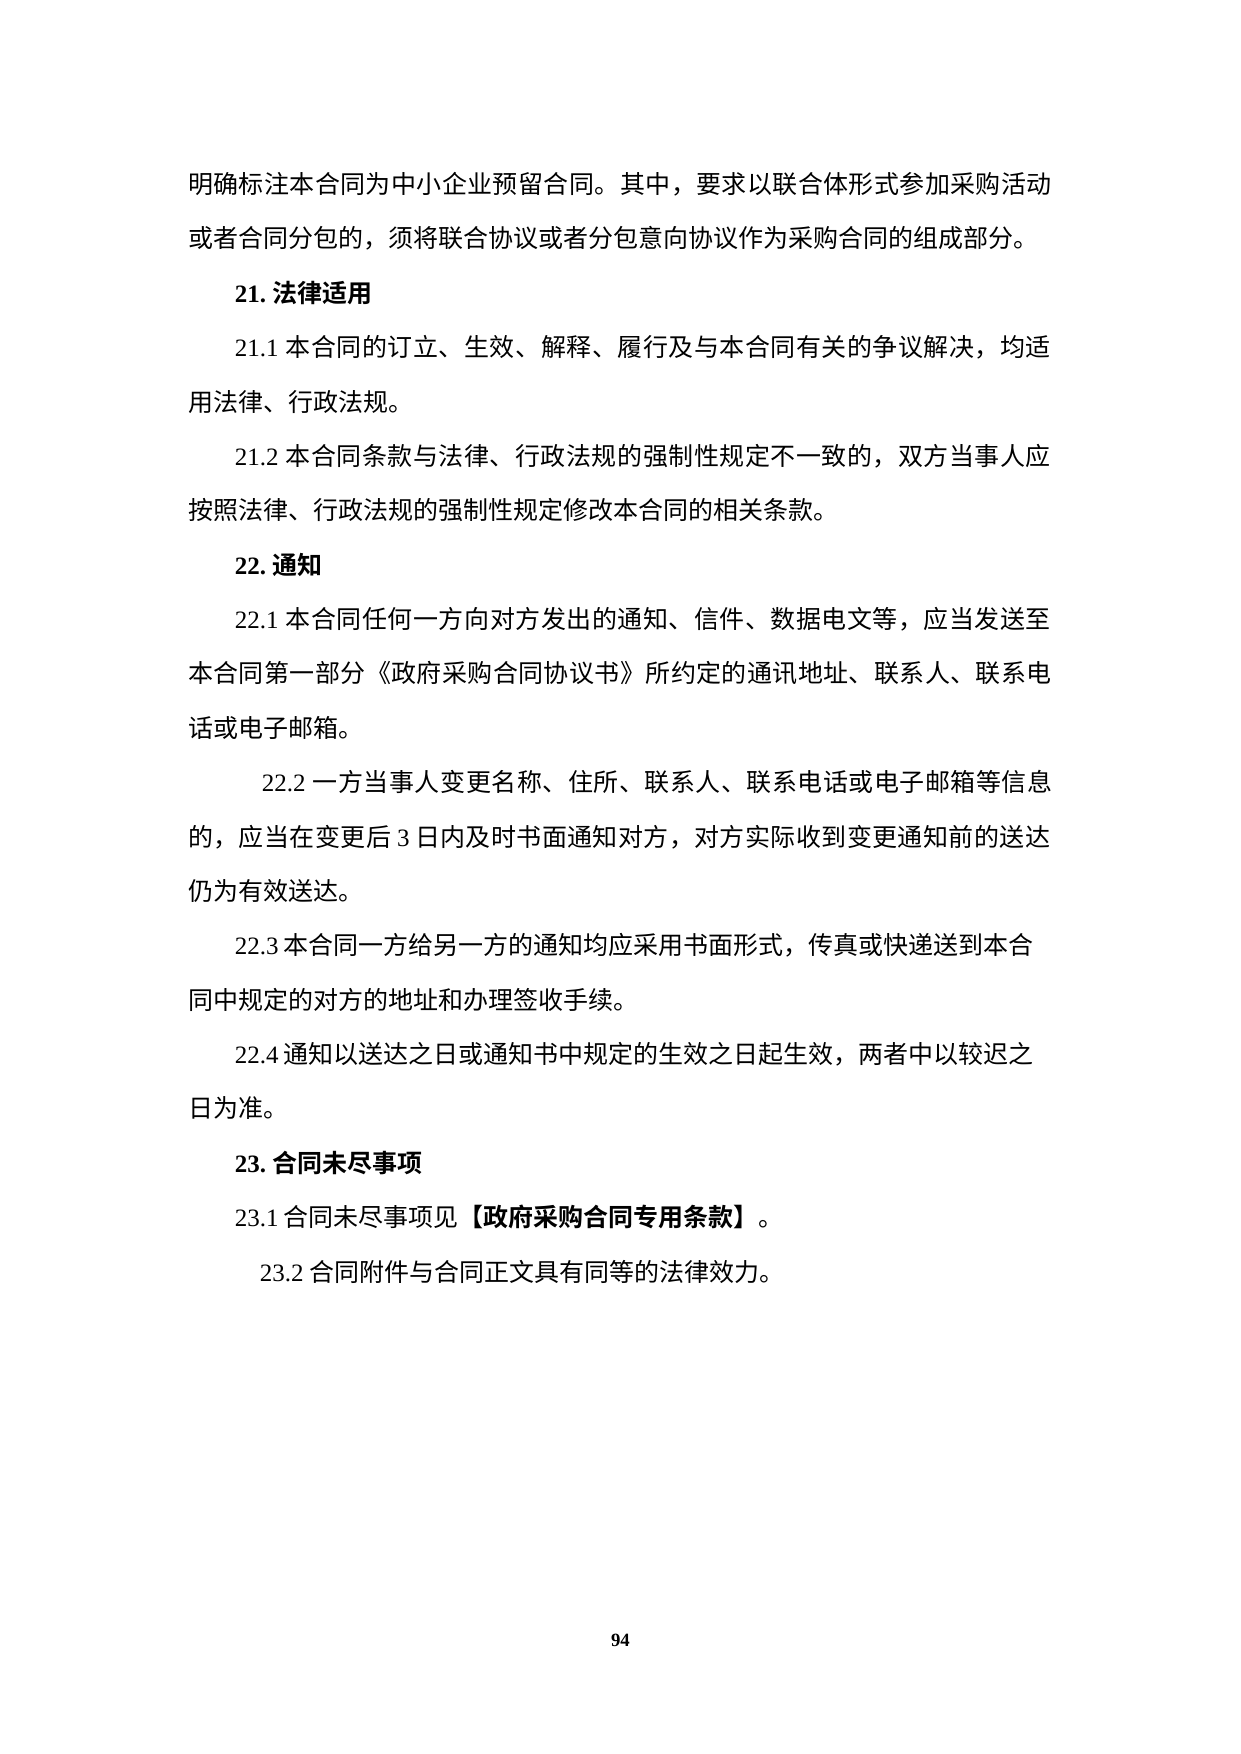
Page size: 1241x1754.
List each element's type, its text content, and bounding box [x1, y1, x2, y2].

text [188, 164, 1052, 255]
list 合同未尽事项 [188, 1143, 1052, 1179]
text 22.2 一方当事人变更名称、住所、联系人、联系电话或电子邮箱等信息的，应当在变更后3日内及时书面通知对方，对方实际收到变更通知前的送达仍为有效送达。 [188, 763, 1052, 908]
text 22.3本合同一方给另一方的通知均应采用书面形式，传真或快递送到本合同中规定的对方的地址和办理签收手续。 [188, 926, 1052, 1016]
text 23.2 合同附件与合同正文具有同等的法律效力。 [188, 1252, 1052, 1288]
text 21.1 本合同的订立、生效、解释、履行及与本合同有关的争议解决，均适用法律、行政法规。 [188, 328, 1052, 418]
text 22. 通知 [188, 545, 1052, 581]
text 23.1合同未尽事项见【政府采购合同专用条款】。 [188, 1198, 1052, 1234]
text 22.1 本合同任何一方向对方发出的通知、信件、数据电文等，应当发送至本合同第一部分《政府采购合同协议书》所约定的通讯地址、联系人、联系电话或电子邮箱。 [188, 599, 1052, 744]
text 21. 法律适用 [188, 273, 1052, 309]
text 21.2 本合同条款与法律、行政法规的强制性规定不一致的，双方当事人应按照法律、行政法规的强制性规定修改本合同的相关条款。 [188, 436, 1052, 527]
text 22.4通知以送达之日或通知书中规定的生效之日起生效，两者中以较迟之日为准。 [188, 1034, 1052, 1125]
